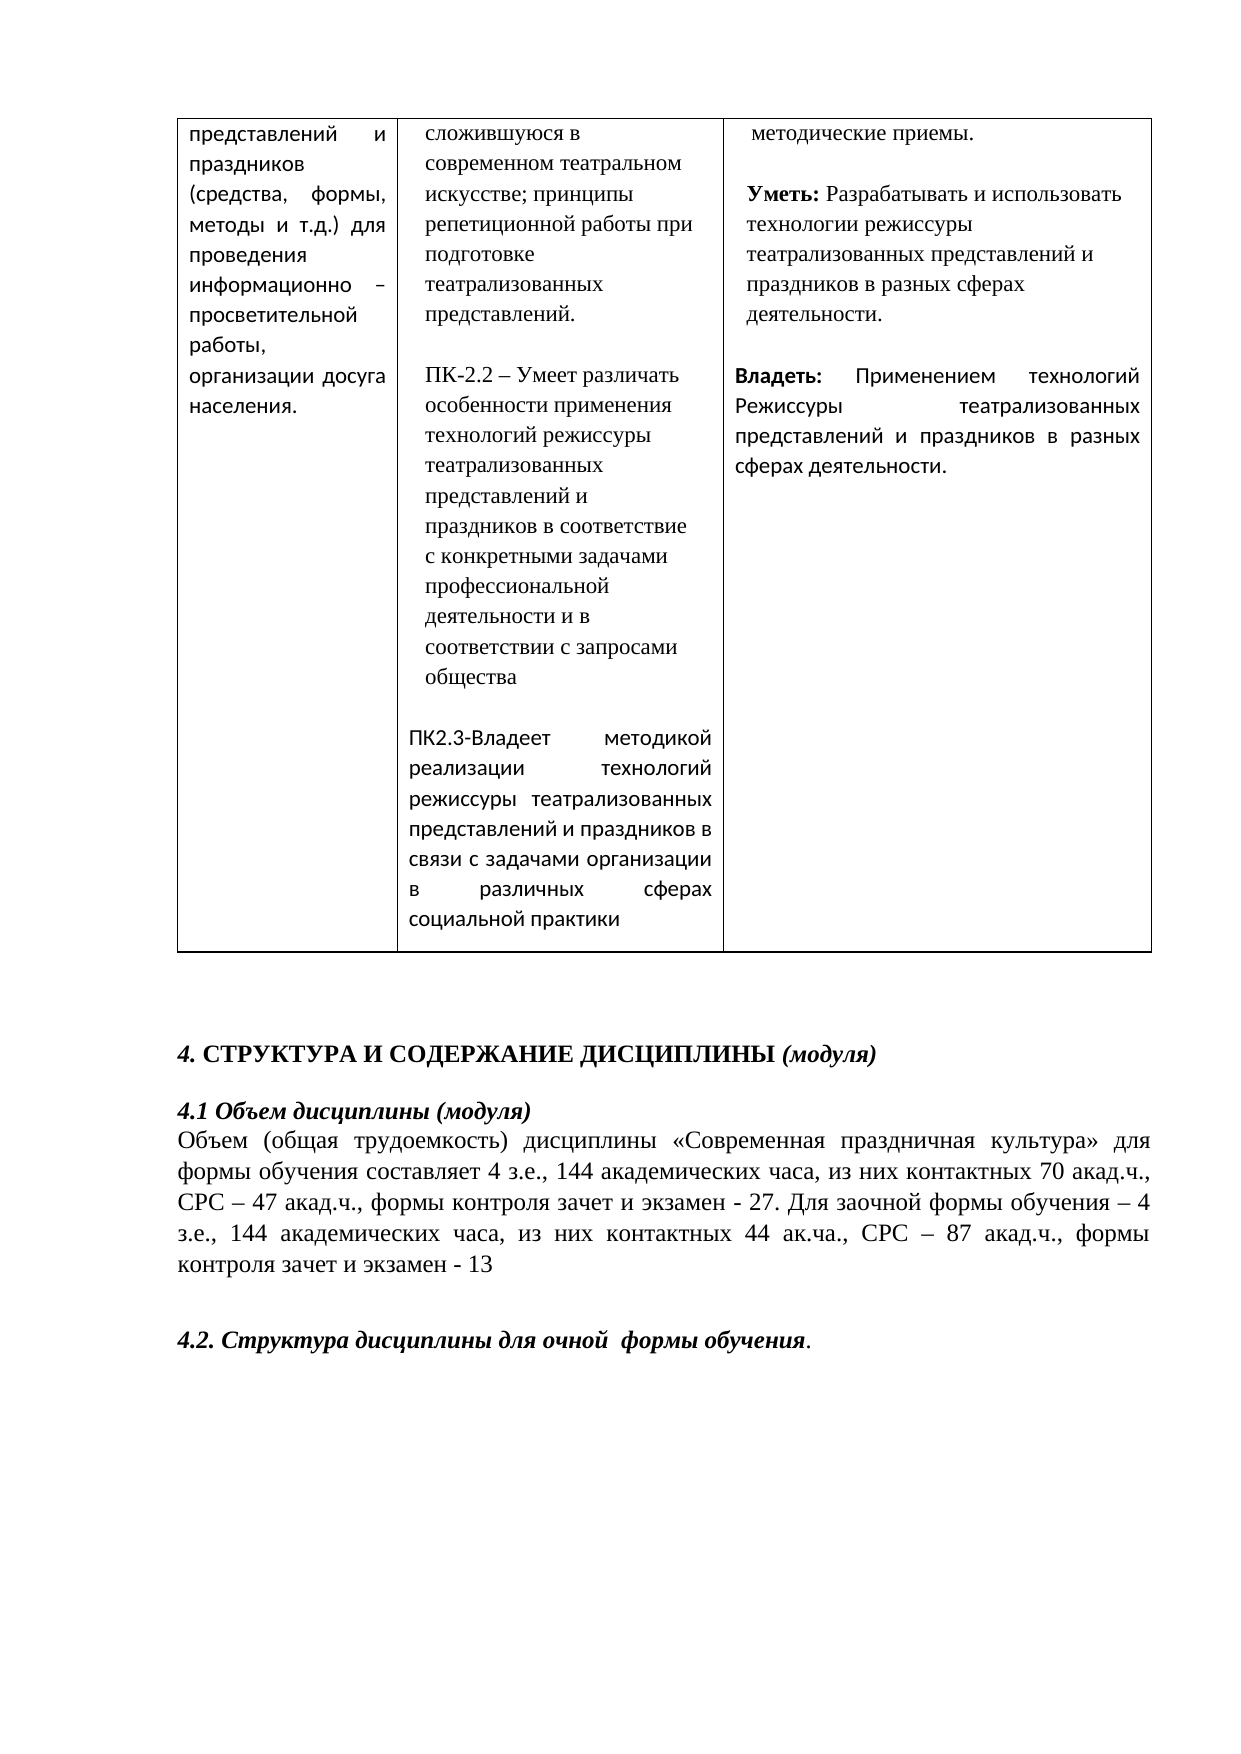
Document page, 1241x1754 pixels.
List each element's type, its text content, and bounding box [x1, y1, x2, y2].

text 4.2. Структура дисциплины для очной формы обучения. [177, 1326, 1152, 1354]
text Объем (общая трудоемкость) дисциплины «Современная праздничная культура» для формы обучения составляет 4 з.е., 144 академических часа, из них контактных 70 акад.ч., СРС – 47 акад.ч., формы контроля зачет и экзамен - 27. Для заочной формы обучения – 4 з.е., 144 академических часа, из них контактных 44 ак.ча., СРС – 87 акад.ч., формы контроля зачет и экзамен - 13 [177, 1125, 1152, 1278]
text 4.1 Объем дисциплины (модуля) [177, 1096, 1152, 1125]
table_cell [398, 119, 723, 951]
text 4. СТРУКТУРА И СОДЕРЖАНИЕ ДИСЦИПЛИНЫ (модуля) [177, 1039, 1152, 1067]
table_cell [724, 119, 1151, 951]
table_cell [178, 119, 397, 951]
